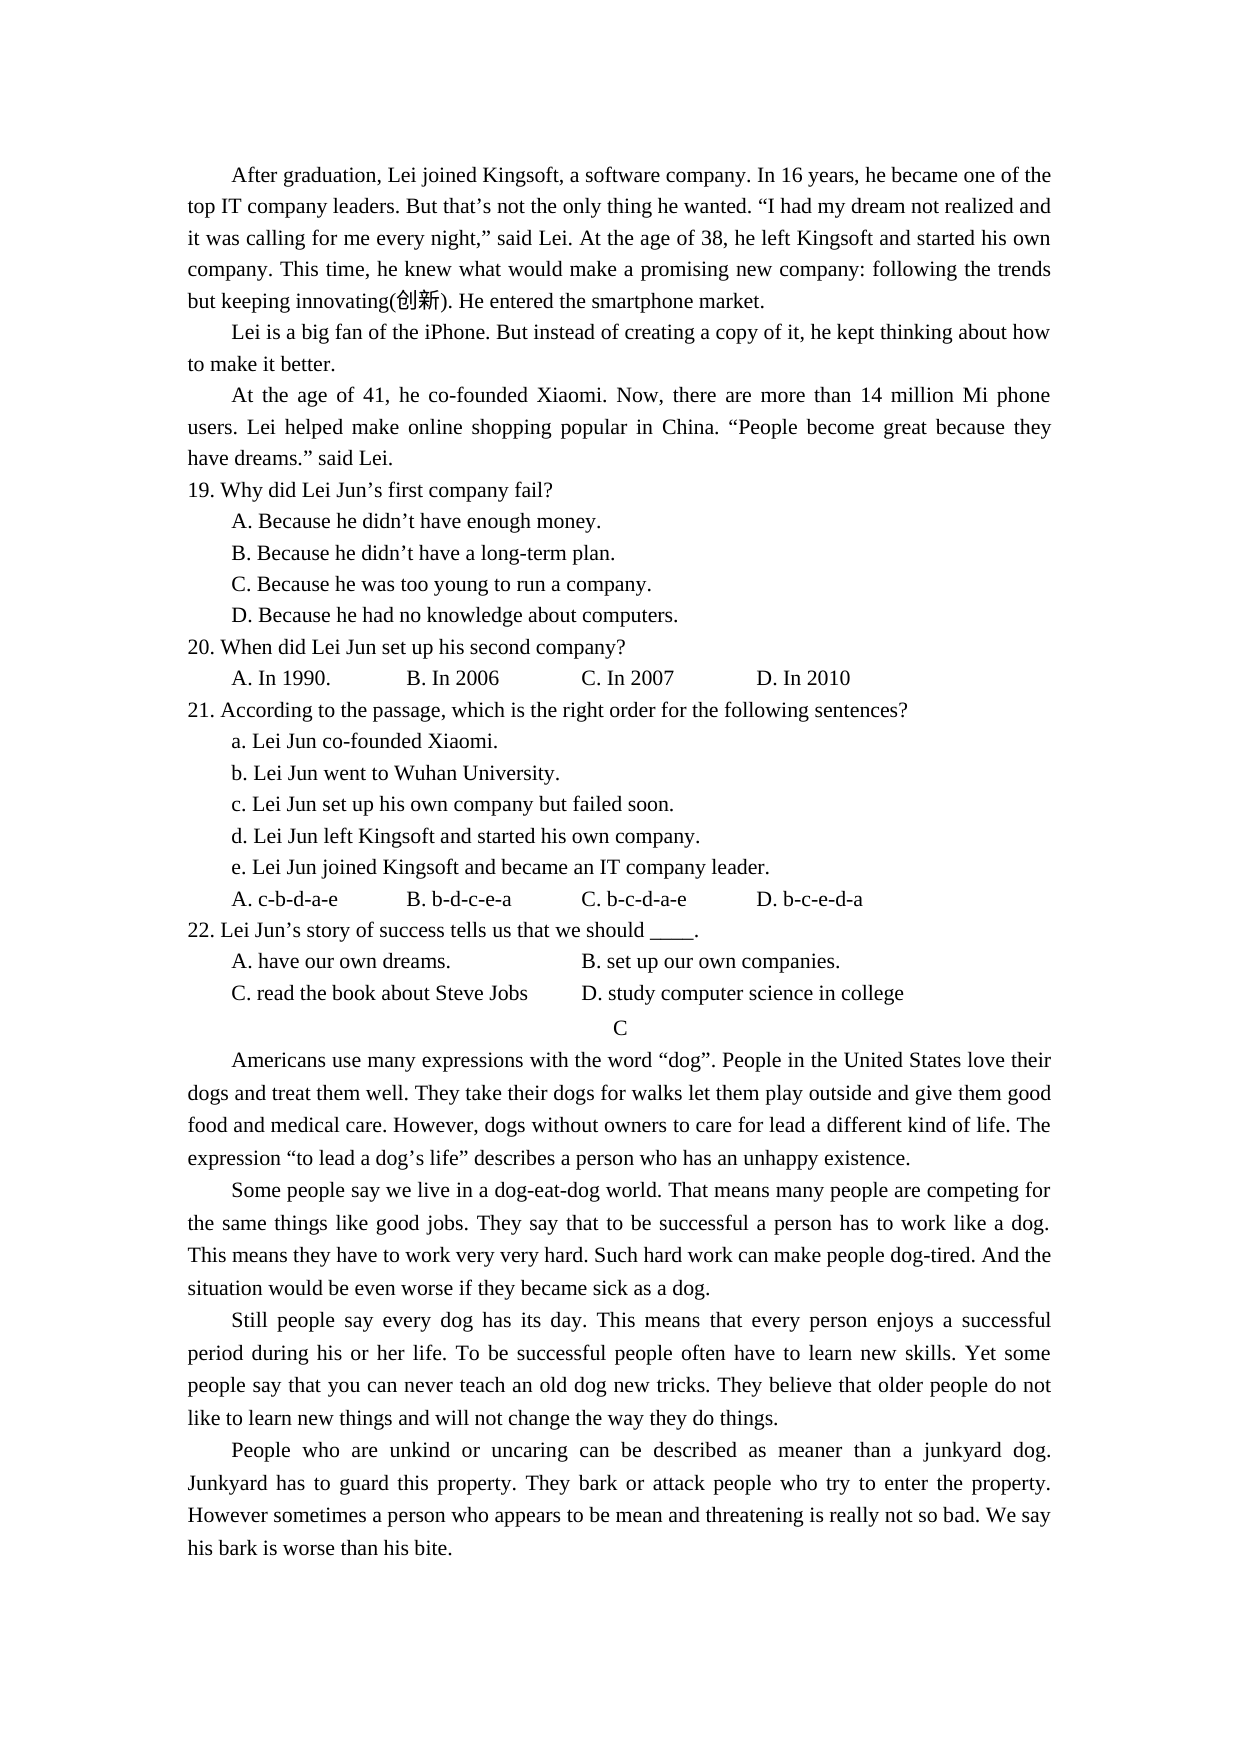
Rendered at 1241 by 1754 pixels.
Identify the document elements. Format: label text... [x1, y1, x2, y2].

list C. Because he was too young to run a company. [187, 571, 1053, 596]
list People who are unkind or uncaring can be described as meaner than a junkyard dog. Junkyard has to guard this property. They bark or attack people who try to enter the property. However sometimes a person who appears to be mean and threatening is really not so bad. We say his bark is worse than his bite. [187, 1434, 1053, 1564]
list C. read the book about Steve Jobs D. study computer science in college [187, 980, 1053, 1005]
list Americans use many expressions with the word “dog”. People in the United States love their dogs and treat them well. They take their dogs for walks let them play outside and give them good food and medical care. However, dogs without owners to care for lead a different kind of life. The expression “to lead a dog’s life” describes a person who has an unhappy existence. [187, 1044, 1053, 1174]
list Lei is a big fan of the iPhone. But instead of creating a copy of it, he kept thinking about how to make it better. [187, 319, 1053, 376]
list A. Because he didn’t have enough money. [187, 508, 1053, 533]
list A. In 1990. B. In 2006 C. In 2007 D. In 2010 [187, 665, 1053, 691]
list Some people say we live in a dog-eat-dog world. That means many people are competing for the same things like good jobs. They say that to be successful a person has to work like a dog. This means they have to work very very hard. Such hard work can make people dog-tired. And the situation would be even worse if they became sick as a dog. [187, 1174, 1053, 1304]
list C [187, 1011, 1053, 1044]
list 20. When did Lei Jun set up his second company? [187, 634, 1053, 659]
list A. have our own dreams. B. set up our own companies. [187, 948, 1053, 974]
list 21. According to the passage, which is the right order for the following sentences? [187, 697, 1053, 722]
list At the age of 41, he co-founded Xiaomi. Now, there are more than 14 million Mi phone users. Lei helped make online shopping popular in China. “People become great because they have dreams.” said Lei. [187, 382, 1053, 470]
list A. c-b-d-a-e B. b-d-c-e-a C. b-c-d-a-e D. b-c-e-d-a [187, 886, 1053, 911]
list B. Because he didn’t have a long-term plan. [187, 539, 1053, 565]
list 19. Why did Lei Jun’s first company fail? [187, 477, 1053, 502]
list D. Because he had no knowledge about computers. [187, 602, 1053, 628]
list Still people say every dog has its day. This means that every person enjoys a successful period during his or her life. To be successful people often have to learn new skills. Yet some people say that you can never teach an old dog new tricks. They believe that older people do not like to learn new things and will not change the way they do things. [187, 1304, 1053, 1434]
list e. Lei Jun joined Kingsoft and became an IT company leader. [187, 854, 1053, 879]
list b. Lei Jun went to Wuhan University. [187, 760, 1053, 785]
list c. Lei Jun set up his own company but failed soon. [187, 791, 1053, 816]
list After graduation, Lei joined Kingsoft, a software company. In 16 years, he became one of the top IT company leaders. But that’s not the only thing he wanted. “I had my dream not realized and it was calling for me every night,” said Lei. At the age of 38, he left Kingsoft and started his own company. This time, he knew what would make a promising new company: following the trends but keeping innovating(创新). He entered the smartphone market. [187, 162, 1053, 313]
list 22. Lei Jun’s story of success tells us that we should ____. [187, 917, 1053, 942]
list a. Lei Jun co-founded Xiaomi. [187, 728, 1053, 753]
list d. Lei Jun left Kingsoft and started his own company. [187, 823, 1053, 848]
